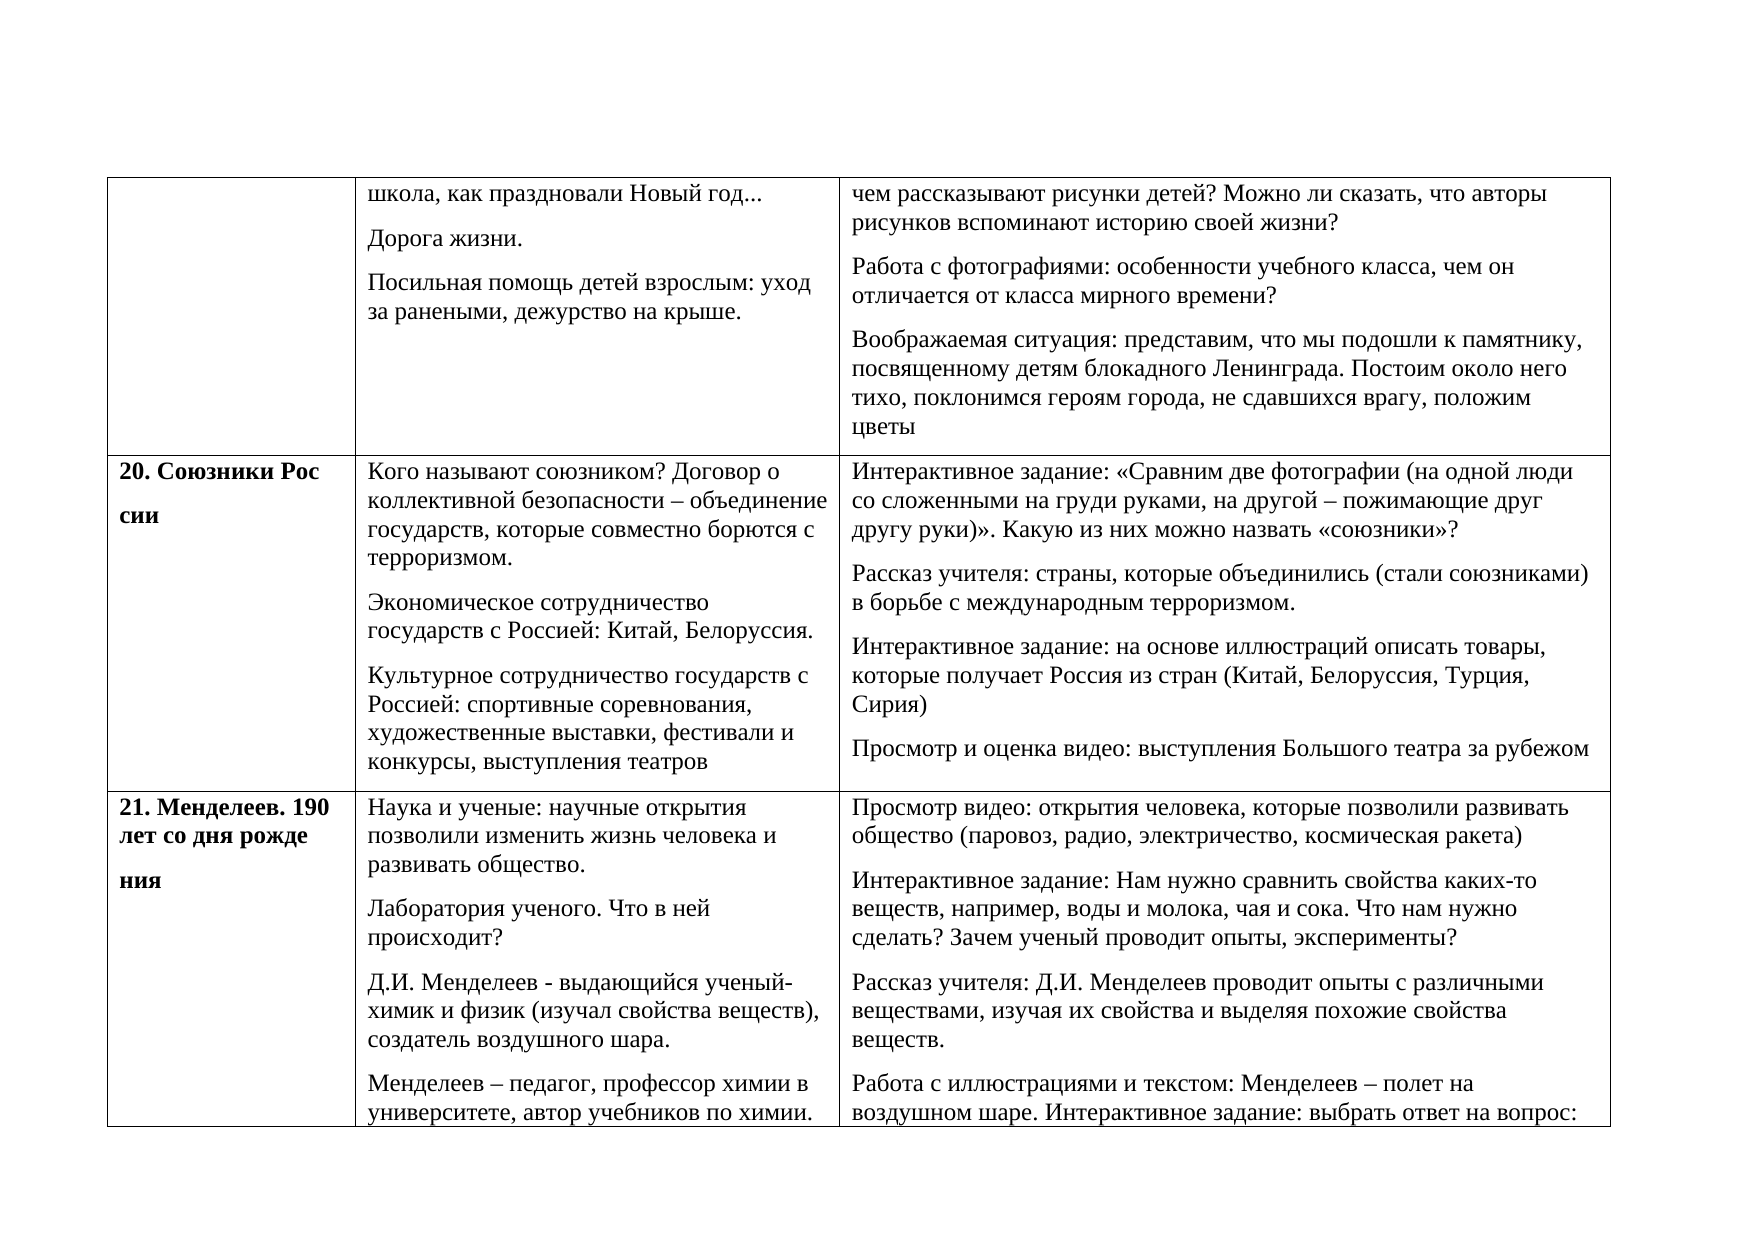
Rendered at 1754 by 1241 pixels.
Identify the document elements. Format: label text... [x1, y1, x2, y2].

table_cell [356, 178, 839, 455]
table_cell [840, 792, 1610, 1126]
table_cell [108, 792, 355, 1126]
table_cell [840, 178, 1610, 455]
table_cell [356, 792, 839, 1126]
table_cell 20. Союзники Рос сии [108, 456, 355, 791]
table_cell Интерактивное задание: «Сравним две фотографии (на одной люди со сложенными на груди руками, на другой – пожимающие друг другу руки)». Какую из них можно назвать «союзники»? Рассказ учителя: страны, которые объединились (стали союзниками) в борьбе с международным терроризмом. Интерактивное задание: на основе иллюстраций описать товары, которые получает Россия из стран (Китай, Белоруссия, Турция, Сирия) Просмотр и оценка видео: выступления Большого театра за рубежом [840, 456, 1610, 791]
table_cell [108, 178, 355, 455]
table_cell Кого называют союзником? Договор о коллективной безопасности – объединение государств, которые совместно борются с терроризмом. Экономическое сотрудничество государств с Россией: Китай, Белоруссия. Культурное сотрудничество государств с Россией: спортивные соревнования, художественные выставки, фестивали и конкурсы, выступления театров [356, 456, 839, 791]
